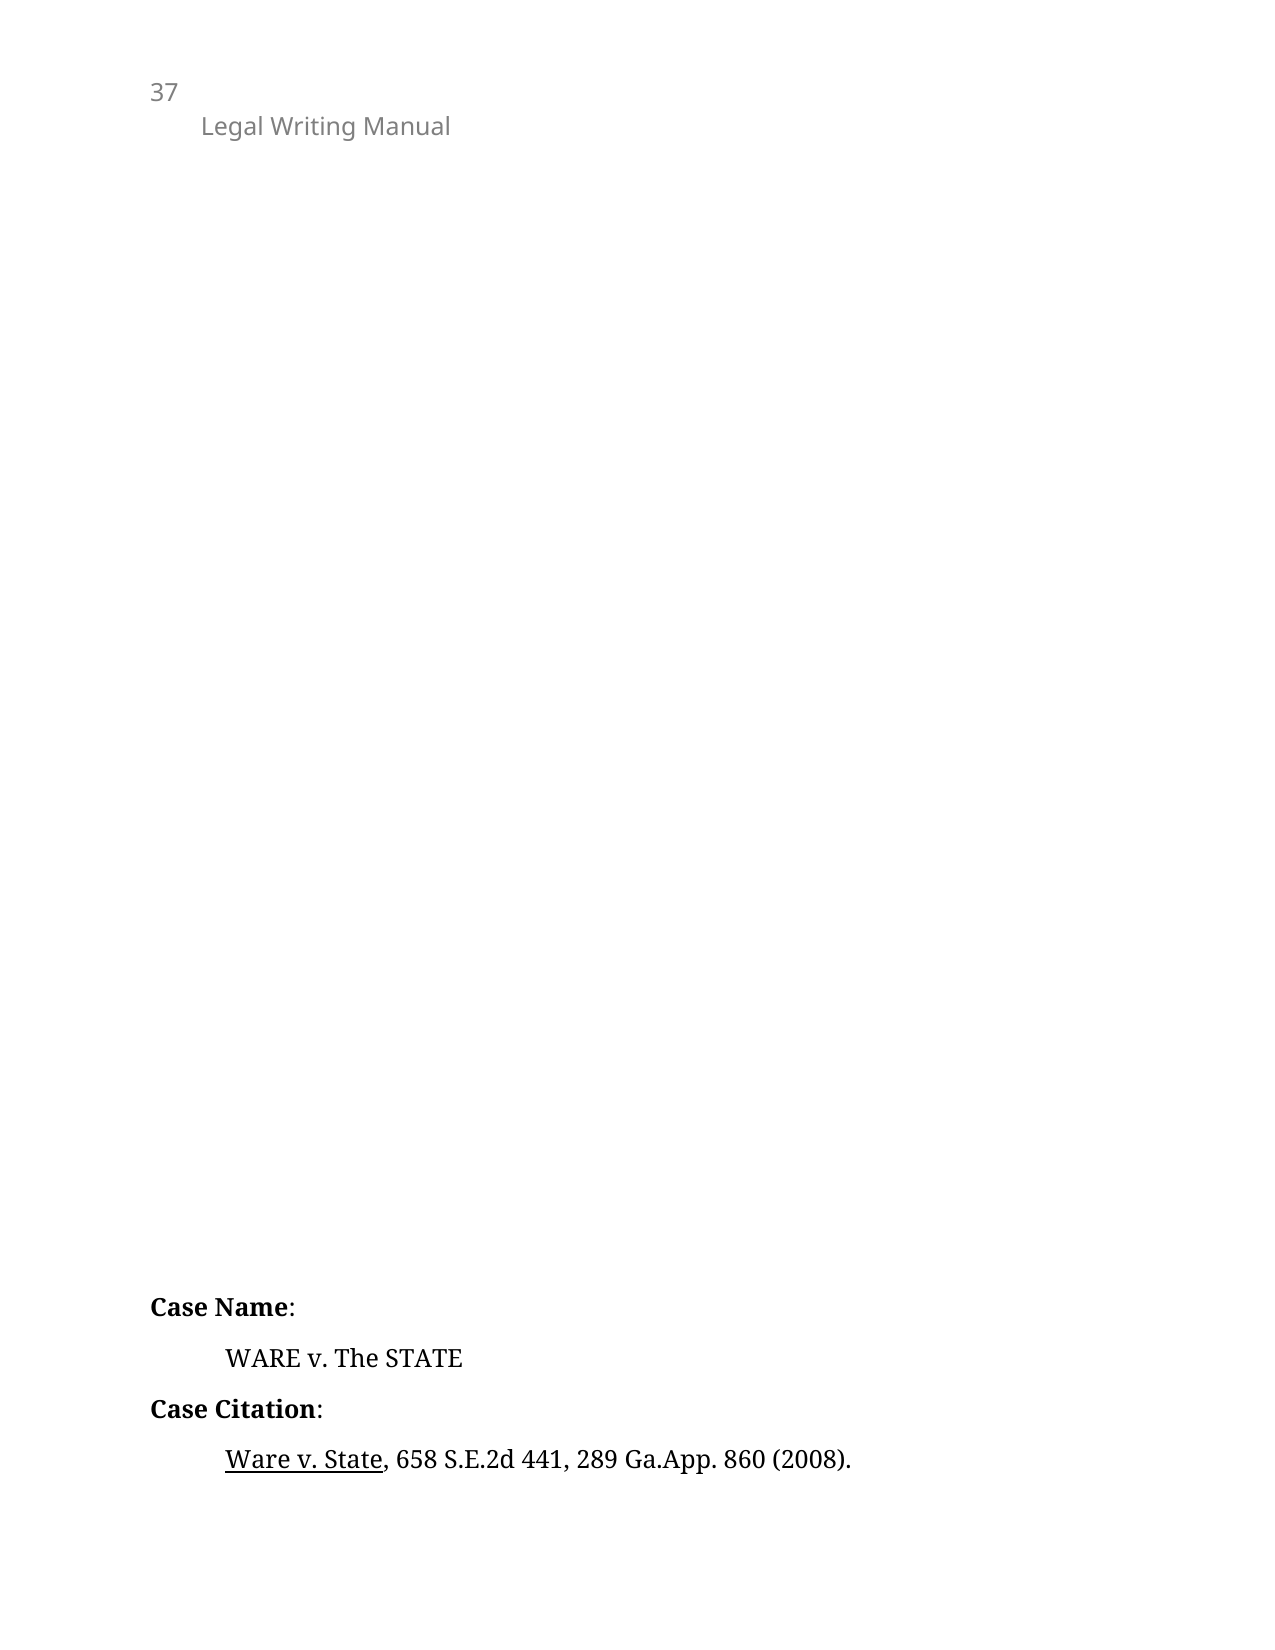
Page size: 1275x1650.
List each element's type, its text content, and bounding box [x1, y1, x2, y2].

text Ware v. State, 658 S.E.2d 441, 289 Ga.App. 860 (2008). [225, 1442, 1125, 1476]
text Case Name: [150, 1290, 1125, 1324]
text Case Citation: [150, 1391, 1125, 1426]
text WARE v. The STATE [225, 1341, 1125, 1375]
